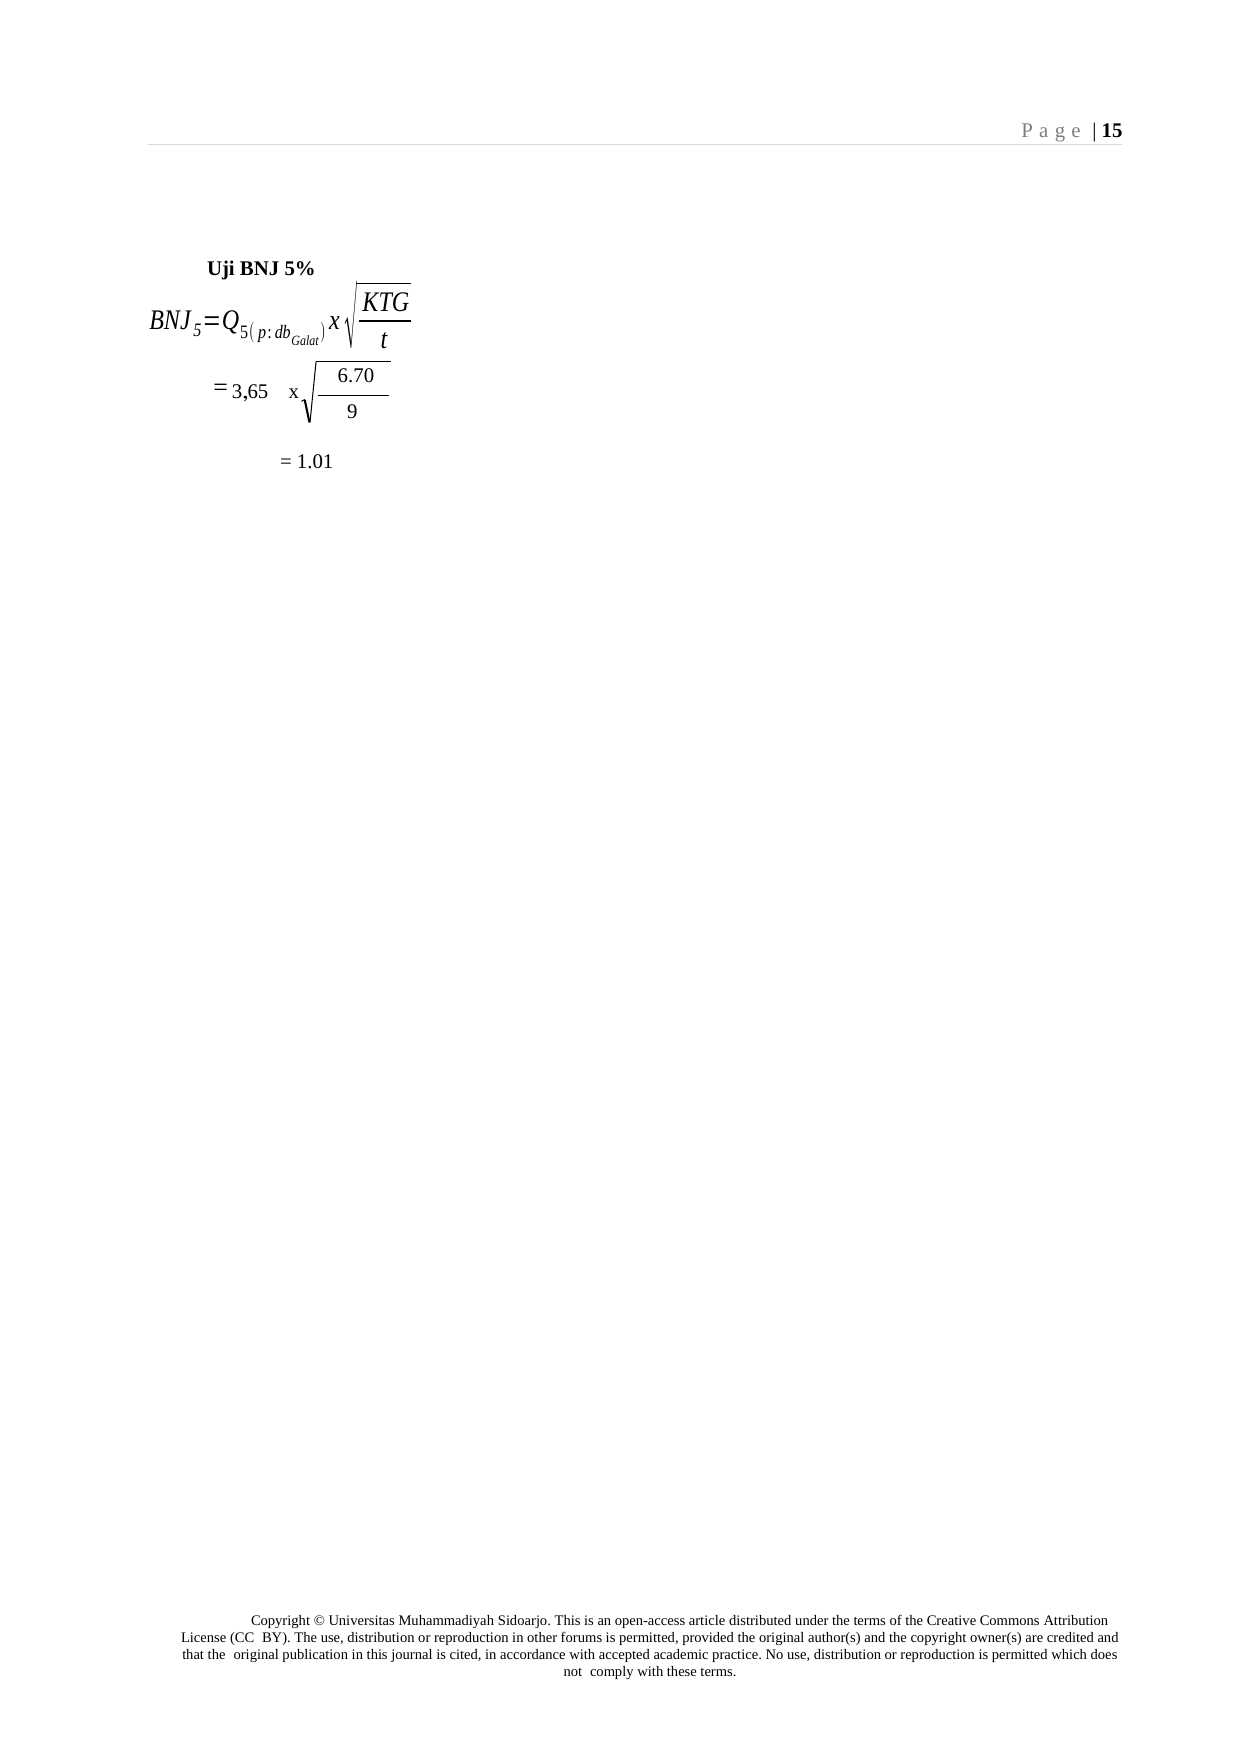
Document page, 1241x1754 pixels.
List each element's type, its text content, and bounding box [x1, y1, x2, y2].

text Uji BNJ 5% [148, 256, 1122, 280]
text = 1.01 [148, 449, 1122, 473]
